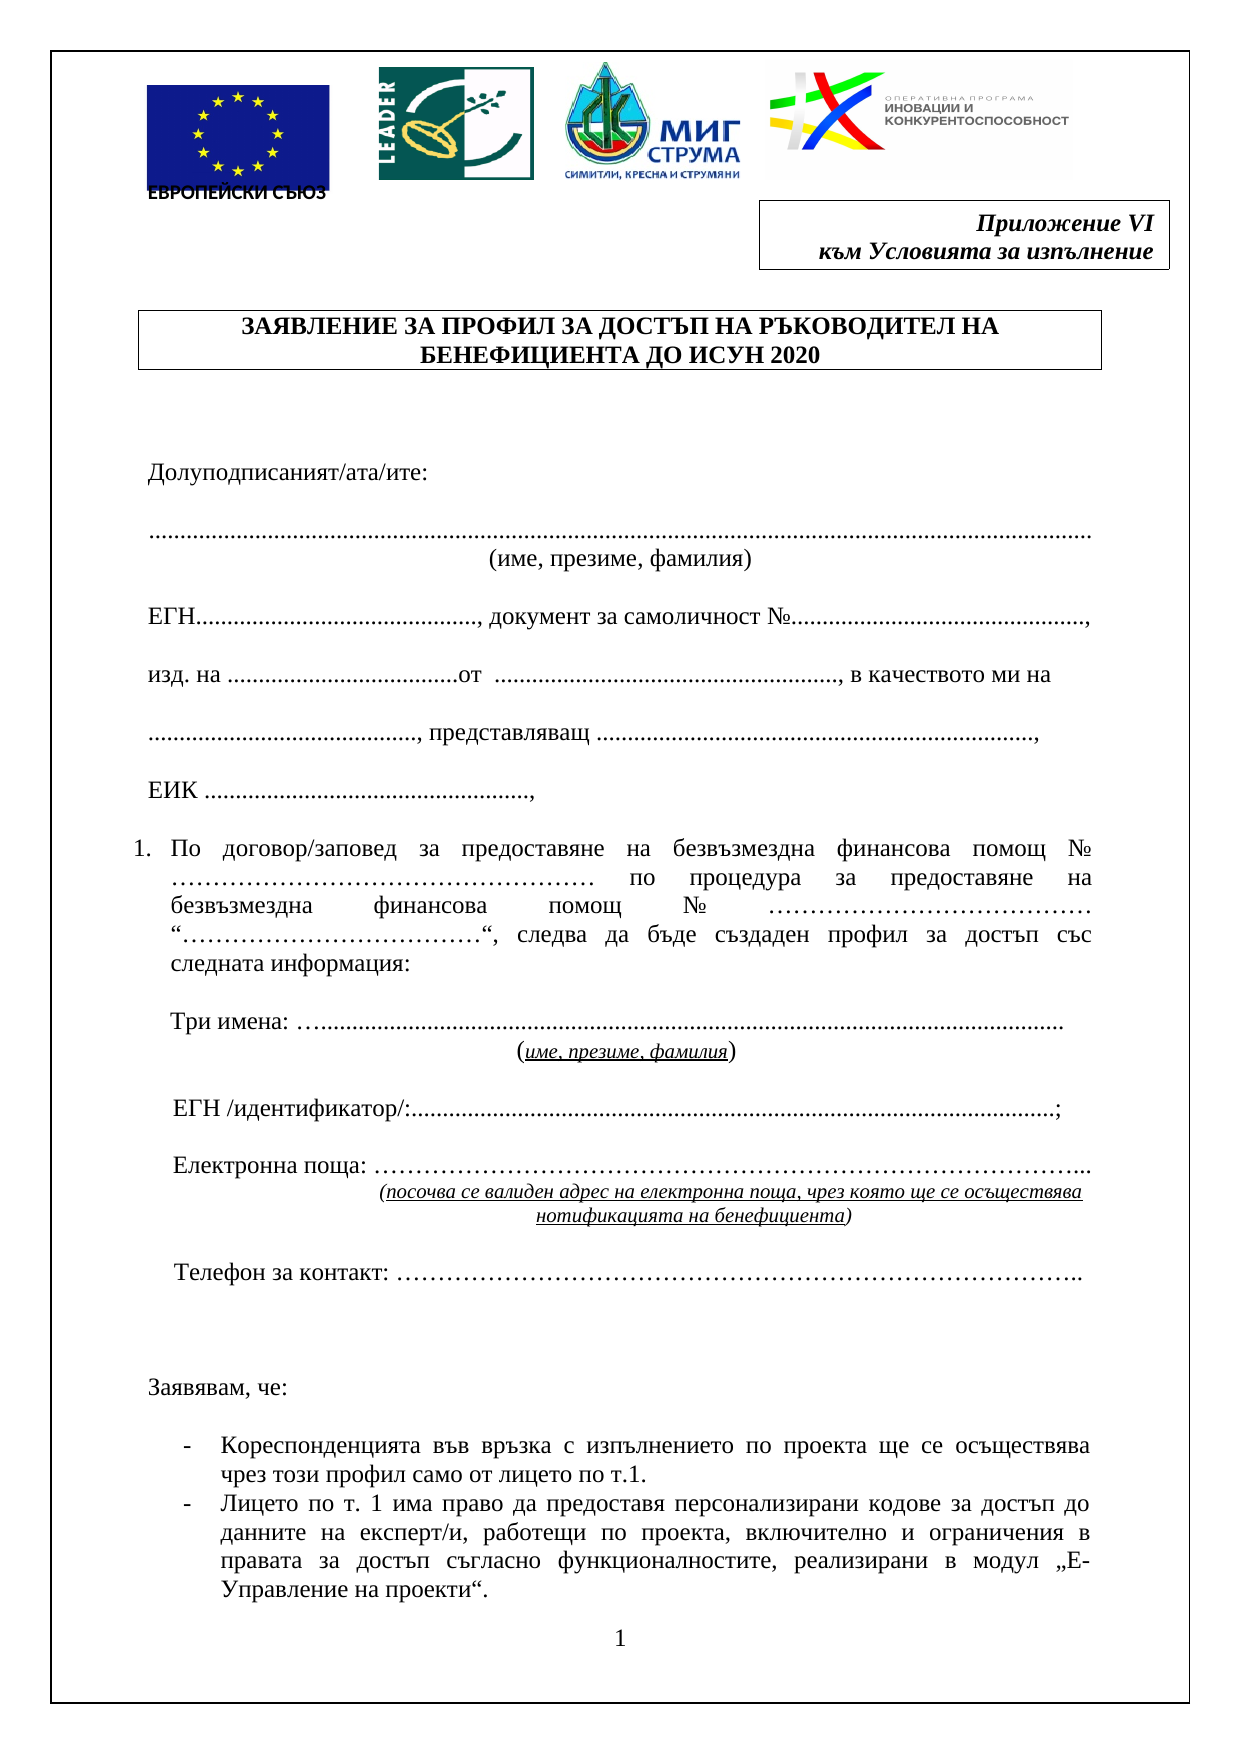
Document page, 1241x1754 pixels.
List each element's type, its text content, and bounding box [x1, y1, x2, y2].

text ....................................................................................................................................................... (име, презиме, фамилия) [148, 515, 1093, 572]
picture [565, 62, 741, 180]
list Кореспонденцията във връзка с изпълнението по проекта ще се осъществява чрез този профил само от лицето по т.1. [183, 1430, 1091, 1488]
picture [143, 85, 333, 194]
picture [765, 59, 1074, 180]
text Долуподписаният/ата/ите: [148, 457, 1093, 486]
text (посочва се валиден адрес на електронна поща, чрез която ще се осъществява нотификацията на бенефициента) [295, 1179, 1093, 1227]
text ЕГН /идентификатор/:.......................................................................................................; [148, 1093, 1093, 1121]
text Заявявам, че: [148, 1372, 1091, 1401]
picture [183, 188, 191, 194]
text ЗАЯВЛЕНИЕ ЗА ПРОФИЛ ЗА ДОСТЪП НА РЪКОВОДИТЕЛ НА БЕНЕФИЦИЕНТА ДО ИСУН 2020 [139, 311, 1101, 369]
text изд. на .....................................от ......................................................., в качеството ми на [148, 659, 1093, 688]
picture [305, 188, 312, 194]
text Телефон за контакт: ……………………………………………………………………….. [148, 1257, 1093, 1285]
picture [378, 67, 534, 180]
text ..........................................., представляващ ......................................................................, [148, 717, 1093, 746]
text ЕГН............................................., документ за самоличност №..............................................., [148, 601, 1093, 630]
text (име, презиме, фамилия) [465, 1035, 1093, 1063]
text Електронна поща: …………………………………………………………………………... [148, 1151, 1093, 1179]
list По договор/заповед за предоставяне на безвъзмездна финансова помощ № …………………………………………… по процедура за предоставяне на безвъзмездна финансова помощ № ………………………………… “………………………………“, следва да бъде създаден профил за достъп със следната информация: [133, 833, 1093, 977]
text Три имена: …....................................................................................................................... [170, 1006, 1093, 1035]
text ЕИК ...................................................., [148, 775, 1093, 804]
